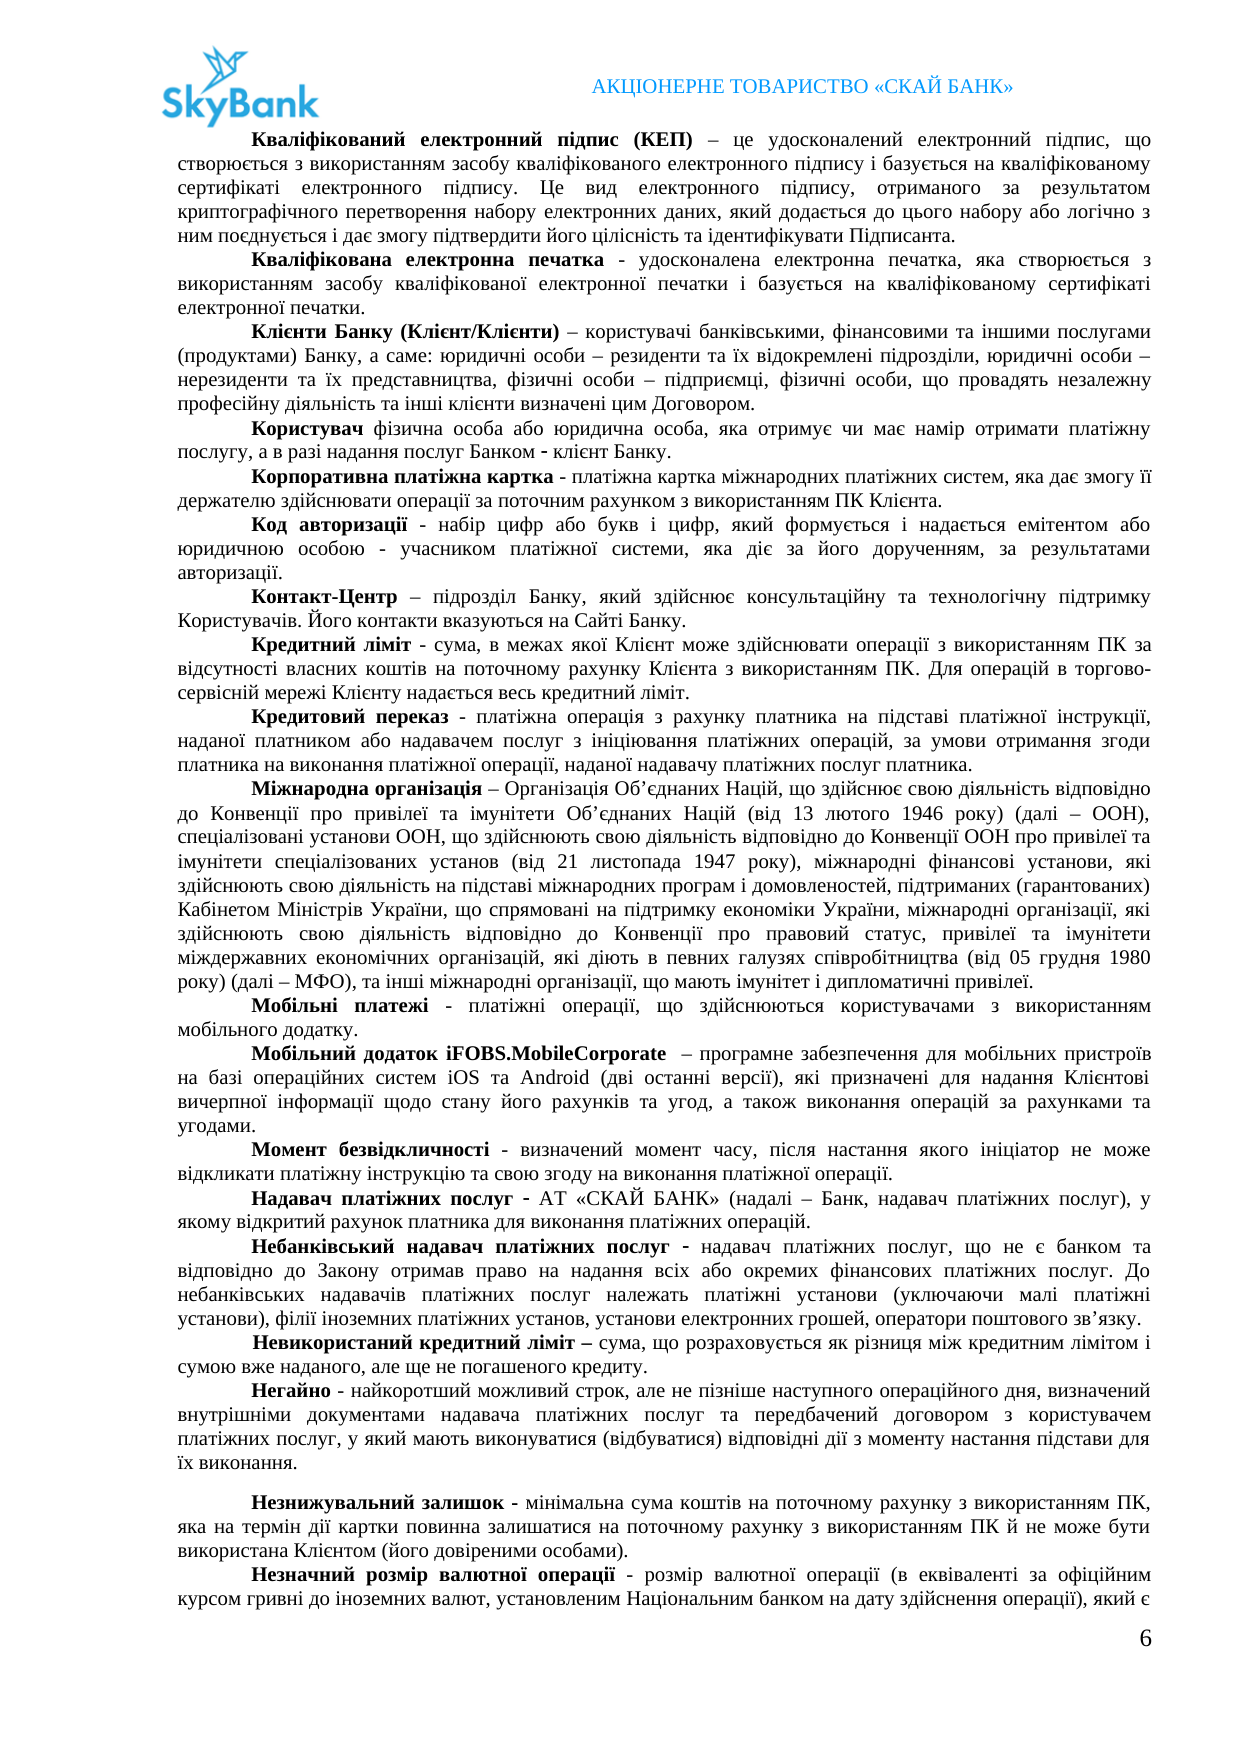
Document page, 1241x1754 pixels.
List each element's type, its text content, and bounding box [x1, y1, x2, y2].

text Небанківський надавач платіжних послуг надавач платіжних послуг, що не є банком та відповідно до Закону отримав право на надання всіх або окремих фінансових платіжних послуг. До небанківських надавачів платіжних послуг належать платіжні установи (уключаючи малі платіжні установи), філії іноземних платіжних установ, установи електронних грошей, оператори поштового зв’язку. [177, 1233, 1152, 1330]
text Кваліфікований електронний підпис (КЕП) – це удосконалений електронний підпис, що створюється з використанням засобу кваліфікованого електронного підпису і базується на кваліфікованому сертифікаті електронного підпису. Це вид електронного підпису, отриманого за результатом криптографічного перетворення набору електронних даних, який додається до цього набору або логічно з ним поєднується і дає змогу підтвердити його цілісність та ідентифікувати Підписанта. [177, 127, 1152, 247]
text Незнижувальний залишок - мінімальна сума коштів на поточному рахунку з використанням ПК, яка на термін дії картки повинна залишатися на поточному рахунку з використанням ПК й не може бути використана Клієнтом (його довіреними особами). [177, 1490, 1152, 1562]
text Код авторизації - набір цифр або букв і цифр, який формується і надається емітентом або юридичною особою - учасником платіжної системи, яка діє за його дорученням, за результатами авторизації. [177, 512, 1152, 584]
text Кваліфікована електронна печатка - удосконалена електронна печатка, яка створюється з використанням засобу кваліфікованої електронної печатки і базується на кваліфікованому сертифікаті електронної печатки. [177, 247, 1152, 319]
text Користувач фізична особа або юридична особа, яка отримує чи має намір отримати платіжну послугу, а в разі надання послуг Банком клієнт Банку. [177, 415, 1152, 463]
text Невикористаний кредитний ліміт – сума, що розраховується як різниця між кредитним лімітом і сумою вже наданого, але ще не погашеного кредиту. [177, 1330, 1152, 1378]
text Мобільний додаток iFOBS.MobileCorporate – програмне забезпечення для мобільних пристроїв на базі операційних систем iOS та Android (дві останні версії), які призначені для надання Клієнтові вичерпної інформації щодо стану його рахунків та угод, а також виконання операцій за рахунками та угодами. [177, 1041, 1152, 1137]
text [177, 1562, 1152, 1610]
text Надавач платіжних послуг АТ «СКАЙ БАНК» (надалі – Банк, надавач платіжних послуг), у якому відкритий рахунок платника для виконання платіжних операцій. [177, 1185, 1152, 1233]
text Кредитовий переказ - платіжна операція з рахунку платника на підставі платіжної інструкції, наданої платником або надавачем послуг з ініціювання платіжних операцій, за умови отримання згоди платника на виконання платіжної операції, наданої надавачу платіжних послуг платника. [177, 704, 1152, 776]
text Мобільні платежі - платіжні операції, що здійснюються користувачами з використанням мобільного додатку. [177, 993, 1152, 1041]
text Кредитний ліміт - сума, в межах якої Клієнт може здійснювати операції з використанням ПК за відсутності власних коштів на поточному рахунку Клієнта з використанням ПК. Для операцій в торгово-сервісній мережі Клієнту надається весь кредитний ліміт. [177, 632, 1152, 704]
text Контакт-Центр – підрозділ Банку, який здійснює консультаційну та технологічну підтримку Користувачів. Його контакти вказуються на Сайті Банку. [177, 584, 1152, 632]
text Момент безвідкличності - визначений момент часу, після настання якого ініціатор не може відкликати платіжну інструкцію та свою згоду на виконання платіжної операції. [177, 1137, 1152, 1185]
picture [142, 35, 349, 140]
text Міжнародна організація – Організація Обʼєднаних Націй, що здійснює свою діяльність відповідно до Конвенції про привілеї та імунітети Обʼєднаних Націй (від 13 лютого 1946 року) (далі – ООН), спеціалізовані установи ООН, що здійснюють свою діяльність відповідно до Конвенції ООН про привілеї та імунітети спеціалізованих установ (від 21 листопада 1947 року), міжнародні фінансові установи, які здійснюють свою діяльність на підставі міжнародних програм і домовленостей, підтриманих (гарантованих) Кабінетом Міністрів України, що спрямовані на підтримку економіки України, міжнародні організації, які здійснюють свою діяльність відповідно до Конвенції про правовий статус, привілеї та імунітети міждержавних економічних організацій, які діють в певних галузях співробітництва (від 05 грудня 1980 року) (далі – МФО), та інші міжнародні організації, що мають імунітет і дипломатичні привілеї. [177, 776, 1152, 993]
text Негайно - найкоротший можливий строк, але не пізніше наступного операційного дня, визначений внутрішніми документами надавача платіжних послуг та передбачений договором з користувачем платіжних послуг, у який мають виконуватися (відбуватися) відповідні дії з моменту настання підстави для їх виконання. [177, 1378, 1152, 1474]
text Клієнти Банку (Клієнт/Клієнти) – користувачі банківськими, фінансовими та іншими послугами (продуктами) Банку, а саме: юридичні особи – резиденти та їх відокремлені підрозділи, юридичні особи – нерезиденти та їх представництва, фізичні особи – підприємці, фізичні особи, що провадять незалежну професійну діяльність та інші клієнти визначені цим Договором. [177, 319, 1152, 415]
text Корпоративна платіжна картка - платіжна картка міжнародних платіжних систем, яка дає змогу її держателю здійснювати операції за поточним рахунком з використанням ПК Клієнта. [177, 463, 1152, 512]
